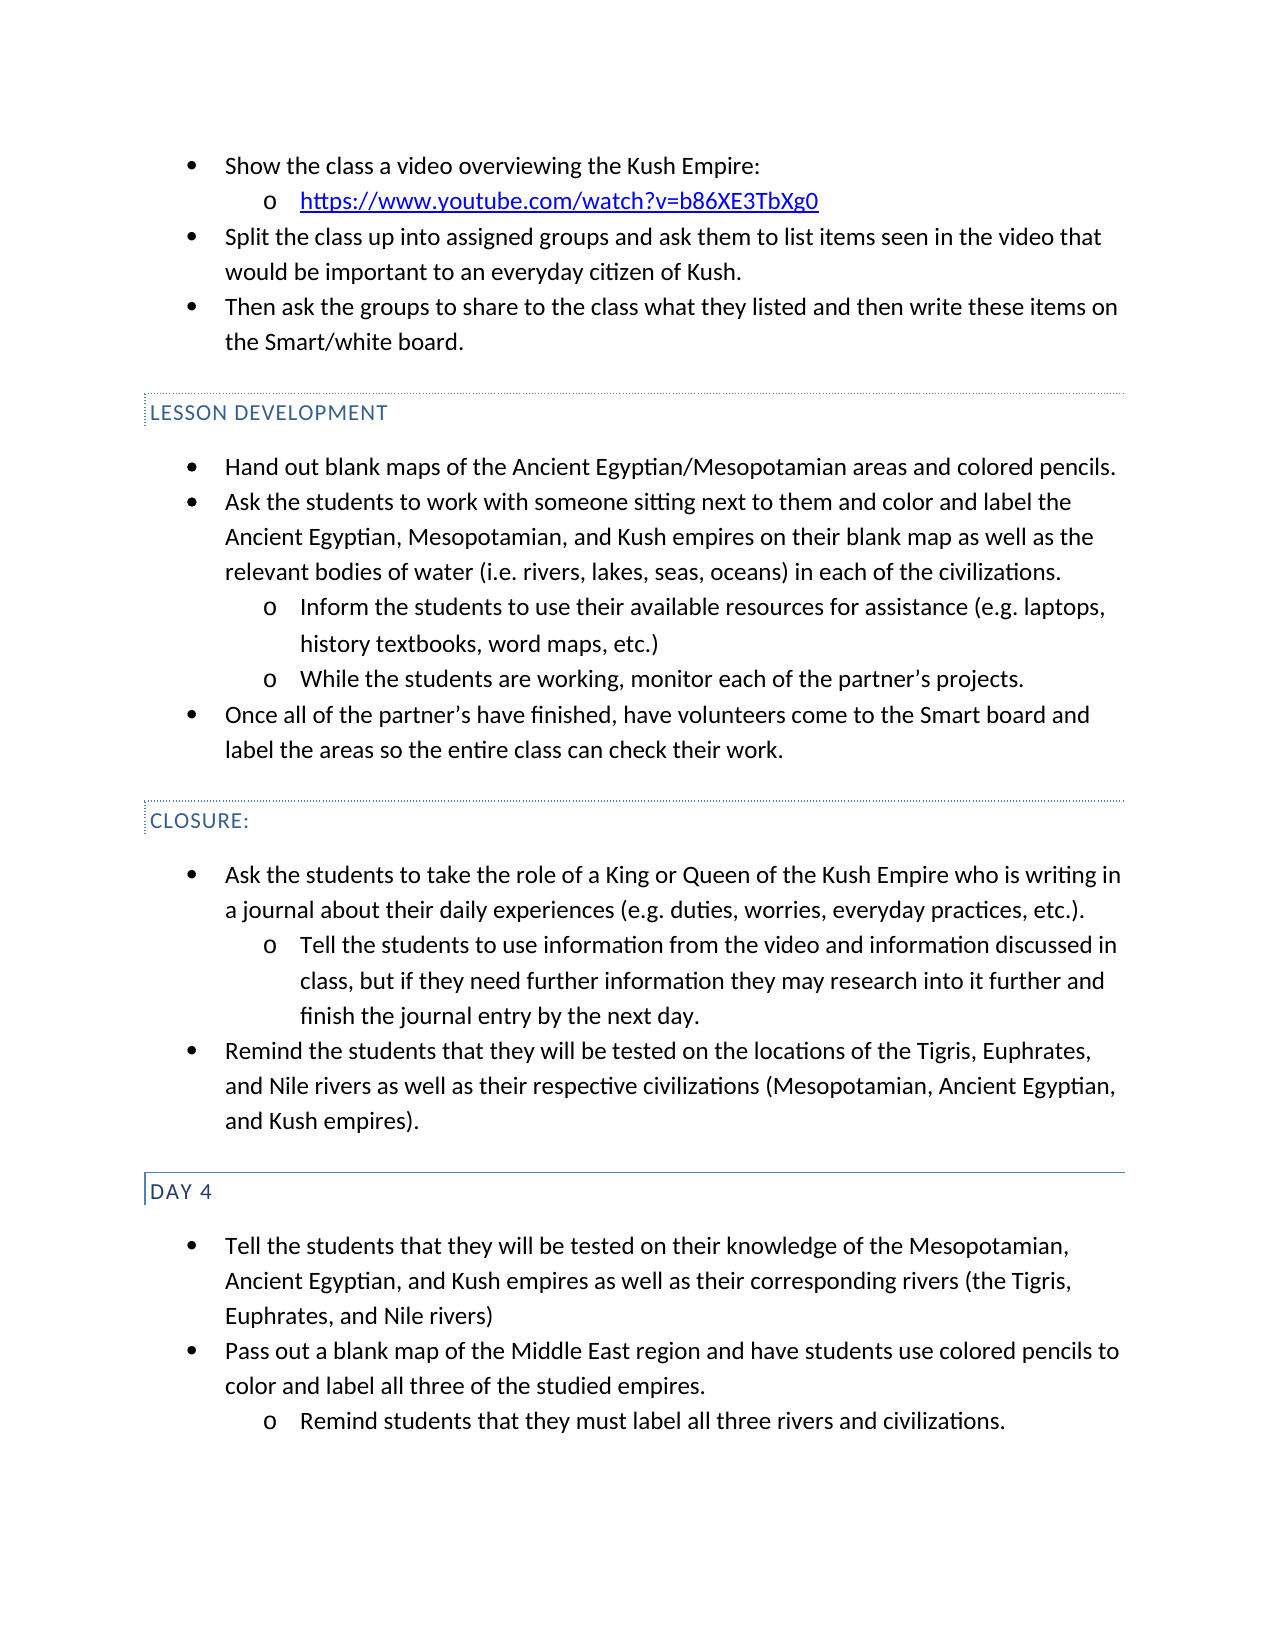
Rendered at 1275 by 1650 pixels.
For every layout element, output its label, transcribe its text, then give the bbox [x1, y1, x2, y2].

list Tell the students that they will be tested on their knowledge of the Mesopotamian, Ancient Egyptian, and Kush empires as well as their corresponding rivers (the Tigris, Euphrates, and Nile rivers) [187, 1230, 1125, 1331]
list Hand out blank maps of the Ancient Egyptian/Mesopotamian areas and colored pencils. [187, 451, 1125, 482]
list Remind students that they must label all three rivers and civilizations. [262, 1405, 1125, 1437]
list Tell the students to use information from the video and information discussed in class, but if they need further information they may research into it further and finish the journal entry by the next day. [262, 929, 1125, 1031]
list Inform the students to use their available resources for assistance (e.g. laptops, history textbooks, word maps, etc.) [262, 591, 1125, 658]
list Show the class a video overviewing the Kush Empire: [187, 150, 1125, 181]
list Then ask the groups to share to the class what they listed and then write these items on the Smart/white board. [187, 291, 1125, 357]
list https://www.youtube.com/watch?v=b86XE3TbXg0 [262, 185, 1125, 217]
list Pass out a blank map of the Middle East region and have students use colored pencils to color and label all three of the studied empires. [187, 1335, 1125, 1401]
subtitle Day 4 [146, 1173, 1125, 1205]
subtitle Closure: [144, 800, 1125, 834]
list Remind the students that they will be tested on the locations of the Tigris, Euphrates, and Nile rivers as well as their respective civilizations (Mesopotamian, Ancient Egyptian, and Kush empires). [187, 1035, 1125, 1136]
list Once all of the partner’s have finished, have volunteers come to the Smart board and label the areas so the entire class can check their work. [187, 699, 1125, 765]
list While the students are working, monitor each of the partner’s projects. [262, 663, 1125, 694]
list Split the class up into assigned groups and ask them to list items seen in the video that would be important to an everyday citizen of Kush. [187, 221, 1125, 287]
list Ask the students to work with someone sitting next to them and color and label the Ancient Egyptian, Mesopotamian, and Kush empires on their blank map as well as the relevant bodies of water (i.e. rivers, lakes, seas, oceans) in each of the civilizations. [187, 486, 1125, 587]
subtitle Lesson Development [144, 393, 1125, 426]
list Ask the students to take the role of a King or Queen of the Kush Empire who is writing in a journal about their daily experiences (e.g. duties, worries, everyday practices, etc.). [187, 859, 1125, 925]
